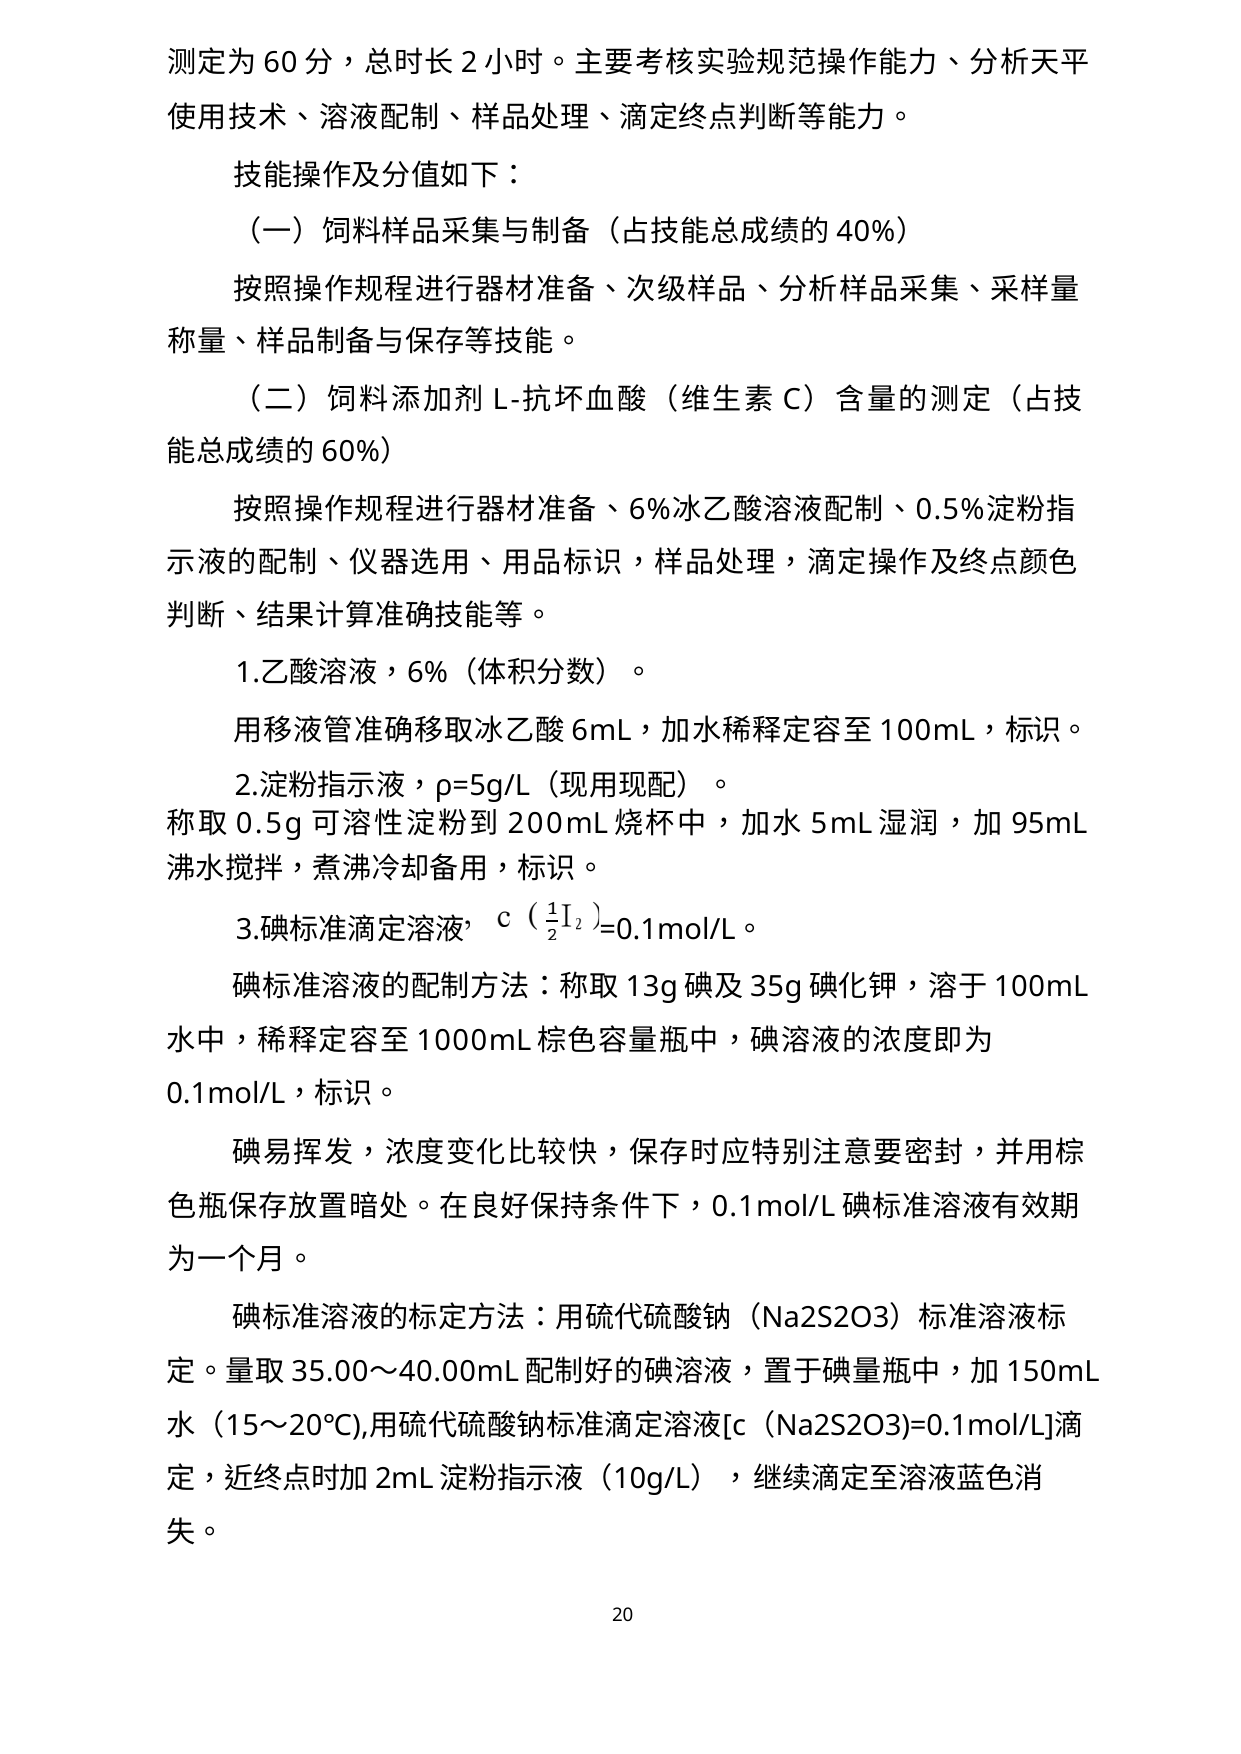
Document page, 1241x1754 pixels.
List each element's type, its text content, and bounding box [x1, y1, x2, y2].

text 按照操作规程进行器材准备、6%冰乙酸溶液配制、0.5%淀粉指示液的配制、仪器选用、用品标识，样品处理，滴定操作及终点颜色判断、结果计算准确技能等。 [167, 488, 1101, 634]
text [167, 42, 1101, 136]
text （一）饲料样品采集与制备（占技能总成绩的40%） [232, 212, 1101, 248]
text 技能操作及分值如下： [233, 156, 1101, 193]
text 碘易挥发，浓度变化比较快，保存时应特别注意要密封，并用棕色瓶保存放置暗处。在良好保持条件下，0.1mol/L碘标准溶液有效期为一个月。 [168, 1131, 1101, 1278]
text 碘标准溶液的标定方法：用硫代硫酸钠（Na2S2O3）标准溶液标定。量取35.00～40.00mL配制好的碘溶液，置于碘量瓶中，加150mL水（15～20℃),用硫代硫酸钠标准滴定溶液[c（Na2S2O3)=0.1mol/L]滴定，近终点时加2mL淀粉指示液（10g/L），继续滴定至溶液蓝色消失。 [166, 1297, 1101, 1551]
text （二）饲料添加剂L-抗坏血酸（维生素C）含量的测定（占技能总成绩的60%） [166, 378, 1100, 470]
text 2.淀粉指示液，ρ=5g/L（现用现配）。 [234, 767, 1101, 803]
text 碘标准溶液的配制方法：称取13g碘及35g碘化钾，溶于100mL水中，稀释定容至1000mL棕色容量瓶中，碘溶液的浓度即为0.1mol/L，标识。 [166, 966, 1101, 1112]
text 1.乙酸溶液，6%（体积分数）。 [235, 653, 1101, 690]
picture [464, 898, 600, 940]
text 按照操作规程进行器材准备、次级样品、分析样品采集、采样量称量、样品制备与保存等技能。 [167, 268, 1094, 360]
text 3.碘标准滴定溶液=0.1mol/L。 [236, 903, 1101, 948]
text 称取0.5g可溶性淀粉到200mL烧杯中，加水5mL湿润，加95mL沸水搅拌，煮沸冷却备用，标识。 [166, 803, 1101, 887]
text 用移液管准确移取冰乙酸6mL，加水稀释定容至100mL，标识。 [167, 709, 1093, 749]
